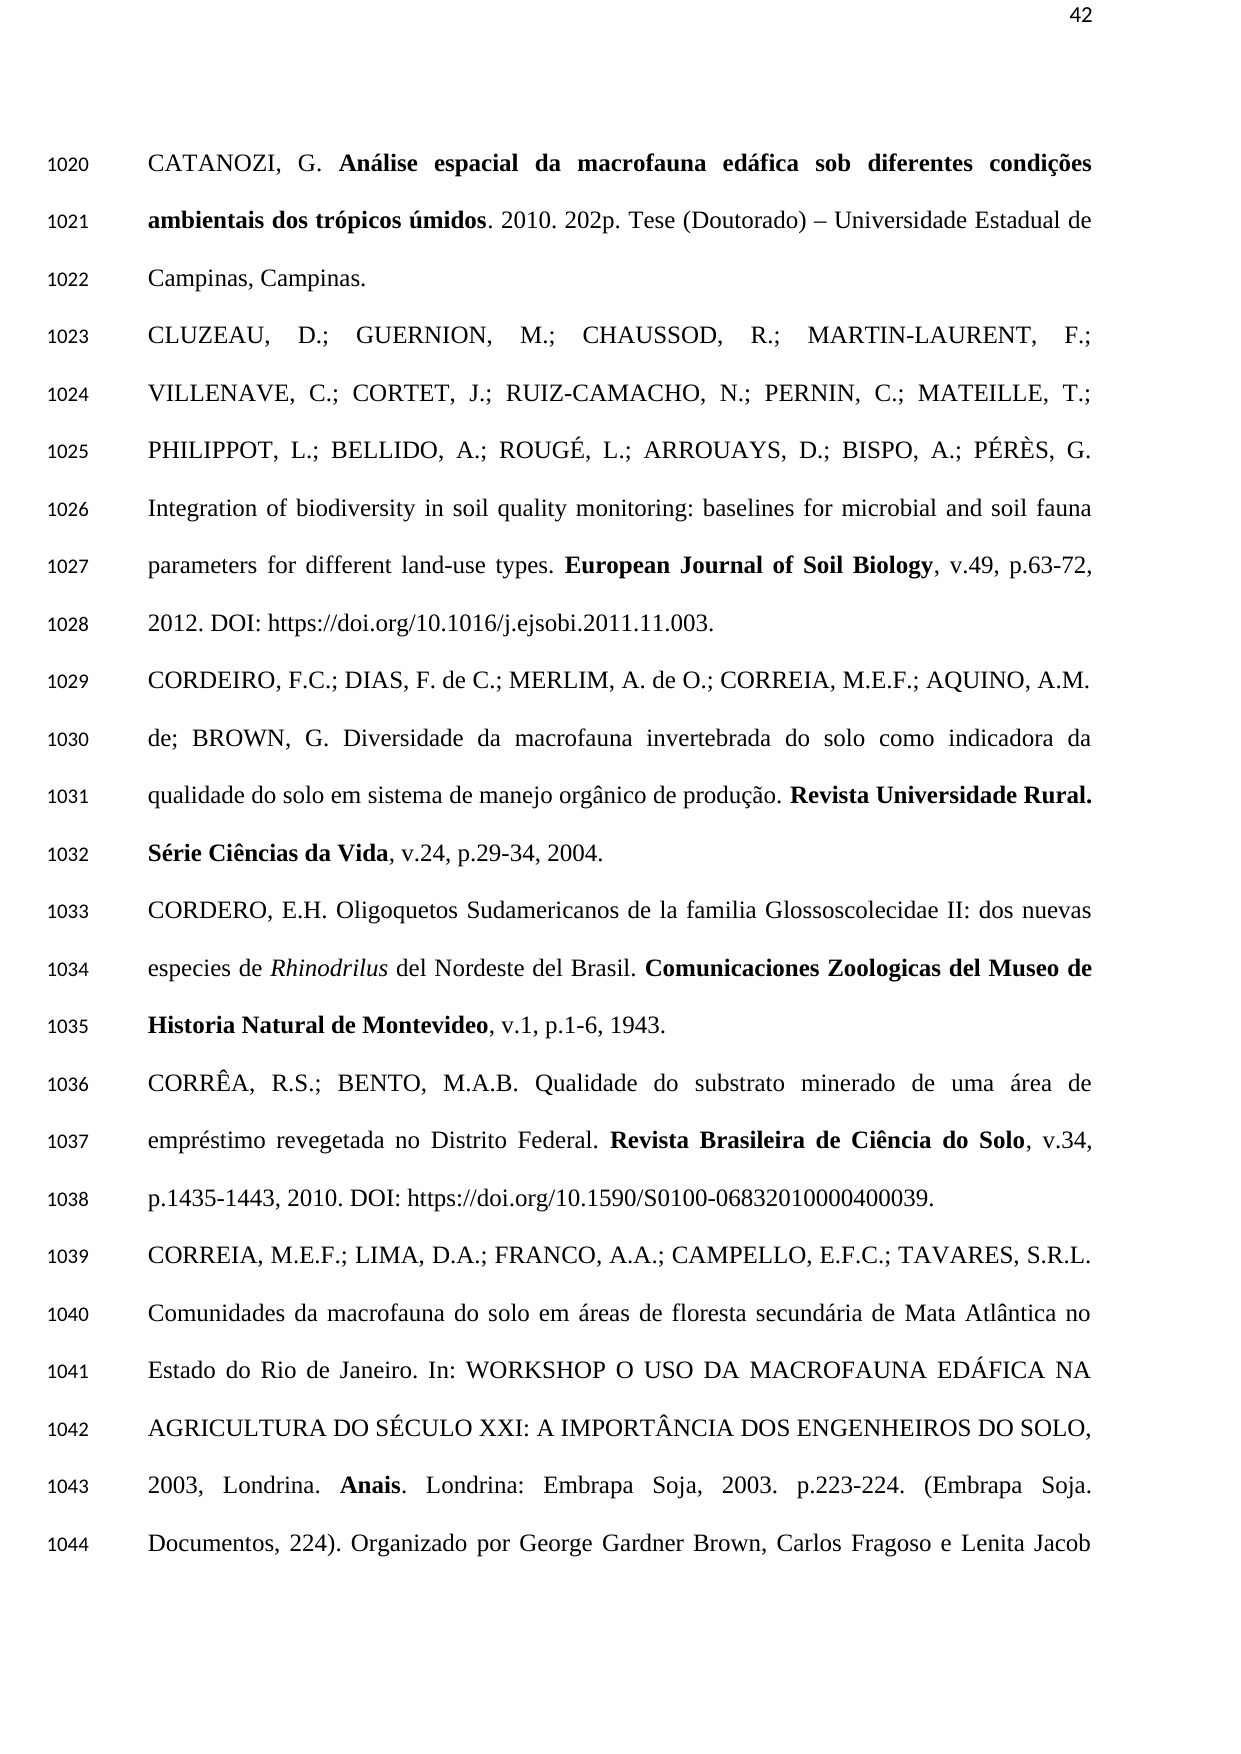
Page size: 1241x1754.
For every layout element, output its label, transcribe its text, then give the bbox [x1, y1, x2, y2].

text CORDERO, E.H. Oligoquetos Sudamericanos de la familia Glossoscolecidae II: dos nuevas especies de Rhinodrilus del Nordeste del Brasil. Comunicaciones Zoologicas del Museo de Historia Natural de Montevideo, v.1, p.1-6, 1943. [148, 895, 1092, 1039]
text CORDEIRO, F.C.; DIAS, F. de C.; MERLIM, A. de O.; CORREIA, M.E.F.; AQUINO, A.M. de; BROWN, G. Diversidade da macrofauna invertebrada do solo como indicadora da qualidade do solo em sistema de manejo orgânico de produção. Revista Universidade Rural. Série Ciências da Vida, v.24, p.29-34, 2004. [148, 665, 1092, 866]
text CORRÊA, R.S.; BENTO, M.A.B. Qualidade do substrato minerado de uma área de empréstimo revegetada no Distrito Federal. Revista Brasileira de Ciência do Solo, v.34, p.1435-1443, 2010. DOI: https://doi.org/10.1590/S0100-06832010000400039. [148, 1068, 1092, 1211]
text CLUZEAU, D.; GUERNION, M.; CHAUSSOD, R.; MARTIN-LAURENT, F.; VILLENAVE, C.; CORTET, J.; RUIZ-CAMACHO, N.; PERNIN, C.; MATEILLE, T.; PHILIPPOT, L.; BELLIDO, A.; ROUGÉ, L.; ARROUAYS, D.; BISPO, A.; PÉRÈS, G. Integration of biodiversity in soil quality monitoring: baselines for microbial and soil fauna parameters for different land-use types. European Journal of Soil Biology, v.49, p.63-72, 2012. DOI: https://doi.org/10.1016/j.ejsobi.2011.11.003. [148, 320, 1092, 636]
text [148, 1240, 1092, 1556]
text CATANOZI, G. Análise espacial da macrofauna edáfica sob diferentes condições ambientais dos trópicos úmidos. 2010. 202p. Tese (Doutorado) – Universidade Estadual de Campinas, Campinas. [148, 148, 1092, 291]
